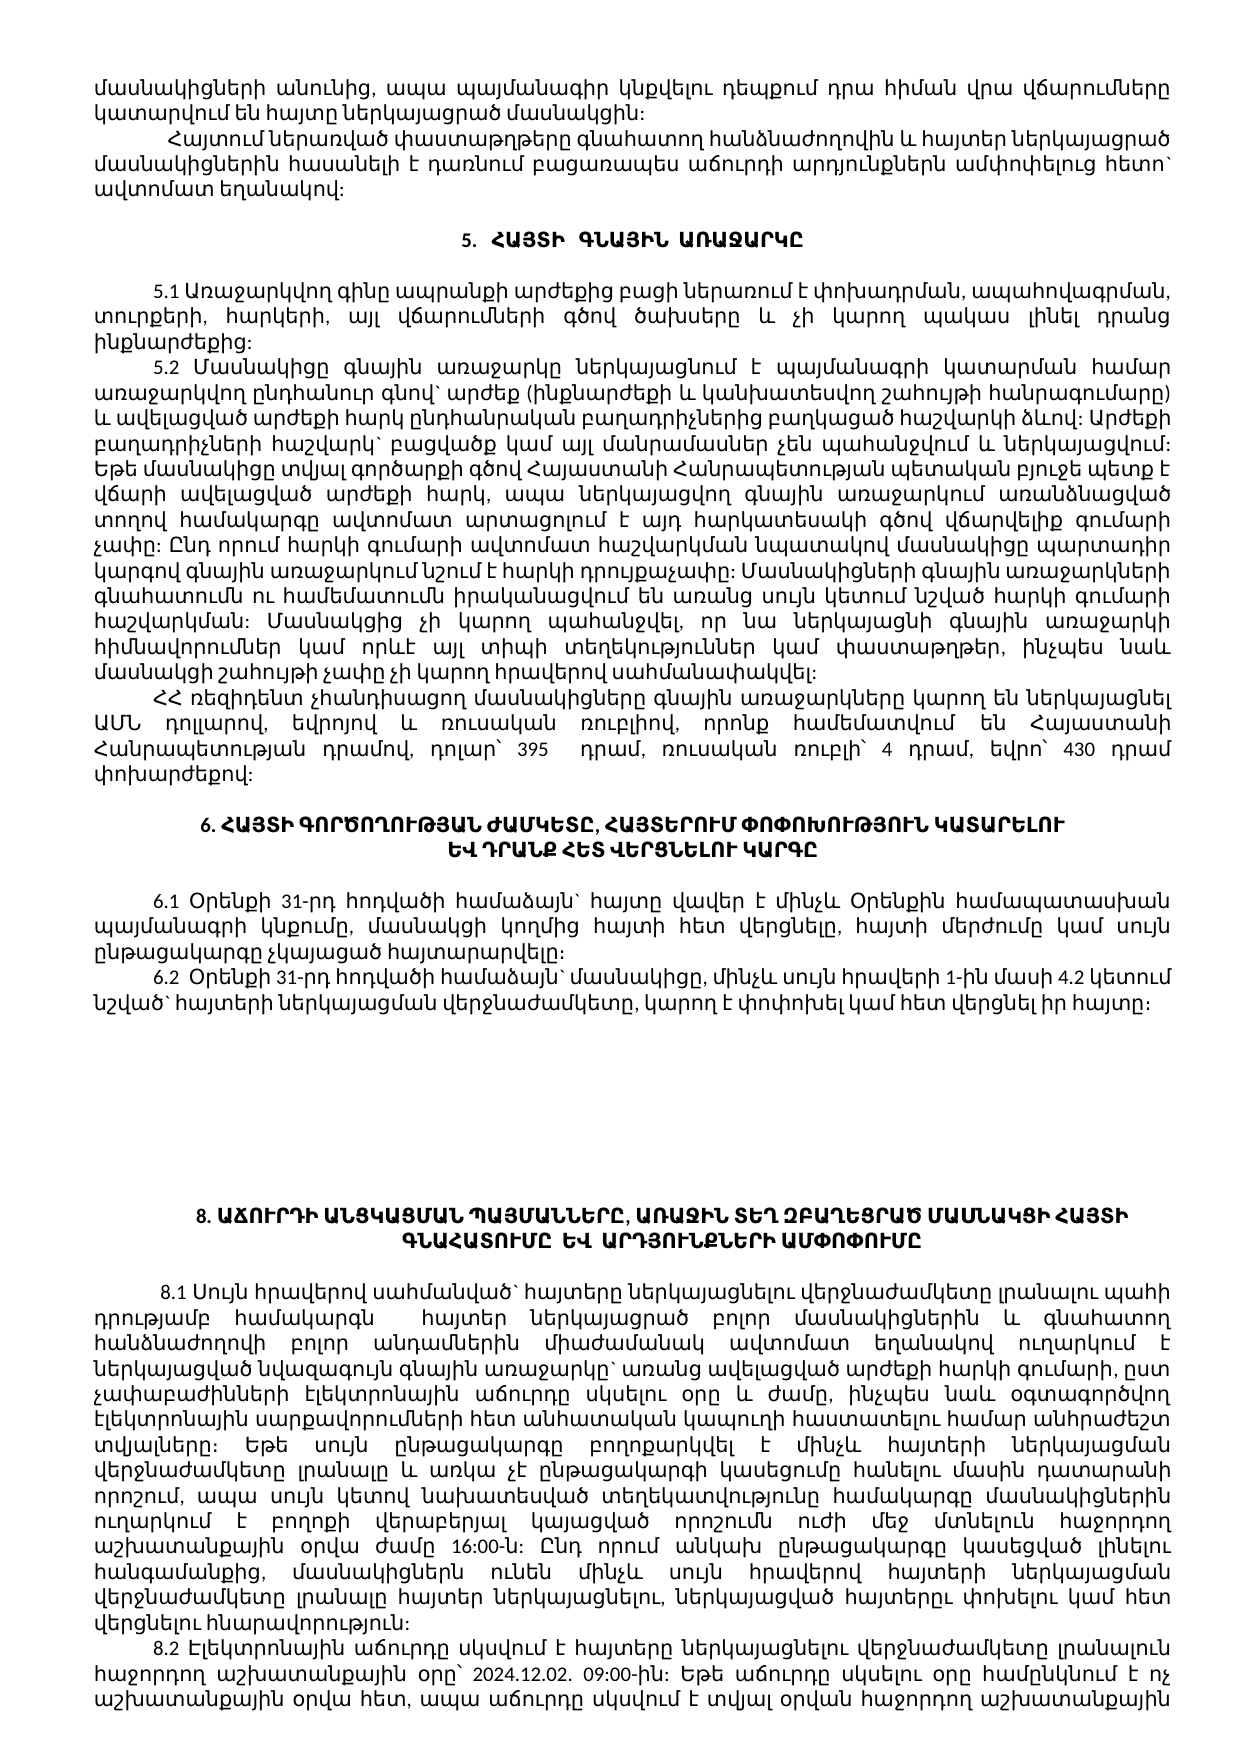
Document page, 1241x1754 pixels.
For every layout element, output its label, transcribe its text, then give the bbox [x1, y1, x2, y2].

text 5. ՀԱՅՏԻ ԳՆԱՅԻՆ ԱՌԱՋԱՐԿԸ [94, 227, 1171, 253]
text 8.1 Սույն հրավերով սահմանված` հայտերը ներկայացնելու վերջնաժամկետը լրանալու պահի դրությամբ համակարգն հայտեր ներկայացրած բոլոր մասնակիցներին և գնահատող հանձնաժողովի բոլոր անդամներին միաժամանակ ավտոմատ եղանակով ուղարկում է ներկայացված նվազագույն գնային առաջարկը` առանց ավելացված արժեքի հարկի գումարի, ըստ չափաբաժինների էլեկտրոնային աճուրդը սկսելու օրը և ժամը, ինչպես նաև օգտագործվող էլեկտրոնային սարքավորումների հետ անհատական կապուղի հաստատելու համար անհրաժեշտ տվյալները։ Եթե սույն ընթացակարգը բողոքարկվել է մինչև հայտերի ներկայացման վերջնաժամկետը լրանալը և առկա չէ ընթացակարգի կասեցումը հանելու մասին դատարանի որոշում, ապա սույն կետով նախատեսված տեղեկատվությունը համակարգը մասնակիցներին ուղարկում է բողոքի վերաբերյալ կայացված որոշումն ուժի մեջ մտնելուն հաջորդող աշխատանքային օրվա ժամը 16:00-ն: Ընդ որում անկախ ընթացակարգը կասեցված լինելու հանգամանքից, մասնակիցներն ունեն մինչև սույն հրավերով հայտերի ներկայացման վերջնաժամկետը լրանալը հայտեր ներկայացնելու, ներկայացված հայտերըւ փոխելու կամ հետ վերցնելու հնարավորություն: [94, 1279, 1171, 1635]
text 6.1 Օրենքի 31-րդ հոդվածի համաձայն` հայտը վավեր է մինչև Օրենքին համապատասխան պայմանագրի կնքումը, մասնակցի կողմից հայտի հետ վերցնելը, հայտի մերժումը կամ սույն ընթացակարգը չկայացած հայտարարվելը։ [94, 888, 1171, 964]
text 5.2 Մասնակիցը գնային առաջարկը ներկայացնում է պայմանագրի կատարման համար առաջարկվող ընդհանուր գնով` արժեք (ինքնարժեքի և կանխատեսվող շահույթի հանրագումարը) և ավելացված արժեքի հարկ ընդհանրական բաղադրիչներից բաղկացած հաշվարկի ձևով: Արժեքի բաղադրիչների հաշվարկ` բացվածք կամ այլ մանրամասներ չեն պահանջվում և ներկայացվում: Եթե մասնակիցը տվյալ գործարքի գծով Հայաստանի Հանրապետության պետական բյուջե պետք է վճարի ավելացված արժեքի հարկ, ապա ներկայացվող գնային առաջարկում առանձնացված տողով համակարգը ավտոմատ արտացոլում է այդ հարկատեսակի գծով վճարվելիք գումարի չափը: Ընդ որում հարկի գումարի ավտոմատ հաշվարկման նպատակով մասնակիցը պարտադիր կարգով գնային առաջարկում նշում է հարկի դրույքաչափը: Մասնակիցների գնային առաջարկների գնահատումն ու համեմատումն իրականացվում են առանց սույն կետում նշված հարկի գումարի հաշվարկման: Մասնակցից չի կարող պահանջվել, որ նա ներկայացնի գնային առաջարկի հիմնավորումներ կամ որևէ այլ տիպի տեղեկություններ կամ փաստաթղթեր, ինչպես նաև մասնակցի շահույթի չափը չի կարող հրավերով սահմանափակվել: [94, 354, 1171, 685]
text ԵՎ ԴՐԱՆՔ ՀԵՏ ՎԵՐՑՆԵԼՈՒ ԿԱՐԳԸ [94, 837, 1171, 863]
text 6.2 Օրենքի 31-րդ հոդվածի համաձայն` մասնակիցը, մինչև սույն հրավերի 1-ին մասի 4.2 կետում նշված` հայտերի ներկայացման վերջնաժամկետը, կարող է փոփոխել կամ հետ վերցնել իր հայտը։ [94, 964, 1171, 1015]
text Հայտում ներառված փաստաթղթերը գնահատող հանձնաժողովին և հայտեր ներկայացրած մասնակիցներին հասանելի է դառնում բացառապես աճուրդի արդյունքներն ամփոփելուց հետո` ավտոմատ եղանակով: [94, 126, 1171, 202]
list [94, 75, 1171, 126]
text 5.1 Առաջարկվող գինը ապրանքի արժեքից բացի ներառում է փոխադրման, ապահովագրման, տուրքերի, հարկերի, այլ վճարումների գծով ծախսերը և չի կարող պակաս լինել դրանց ինքնարժեքից: [94, 278, 1171, 354]
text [94, 1635, 1171, 1712]
text ԳՆԱՀԱՏՈՒՄԸ ԵՎ ԱՐԴՅՈՒՆՔՆԵՐԻ ԱՄՓՈՓՈՒՄԸ [94, 1229, 1171, 1254]
text ՀՀ ռեզիդենտ չհանդիսացող մասնակիցները գնային առաջարկները կարող են ներկայացնել ԱՄՆ դոլլարով, եվրոյով և ռուսական ռուբլիով, որոնք համեմատվում են Հայաստանի Հանրապետության դրամով, դոլար՝ 395 դրամ, ռուսական ռուբլի՝ 4 դրամ, եվրո՝ 430 դրամ փոխարժեքով: [94, 685, 1171, 787]
text 8. ԱՃՈՒՐԴԻ ԱՆՑԿԱՑՄԱՆ ՊԱՅՄԱՆՆԵՐԸ, ԱՌԱՋԻՆ ՏԵՂ ԶԲԱՂԵՑՐԱԾ ՄԱՍՆԱԿՑԻ ՀԱՅՏԻ [94, 1203, 1171, 1229]
text 6. ՀԱՅՏԻ ԳՈՐԾՈՂՈՒԹՅԱՆ ԺԱՄԿԵՏԸ, ՀԱՅՏԵՐՈՒՄ ՓՈՓՈԽՈՒԹՅՈՒՆ ԿԱՏԱՐԵԼՈՒ [94, 812, 1171, 837]
